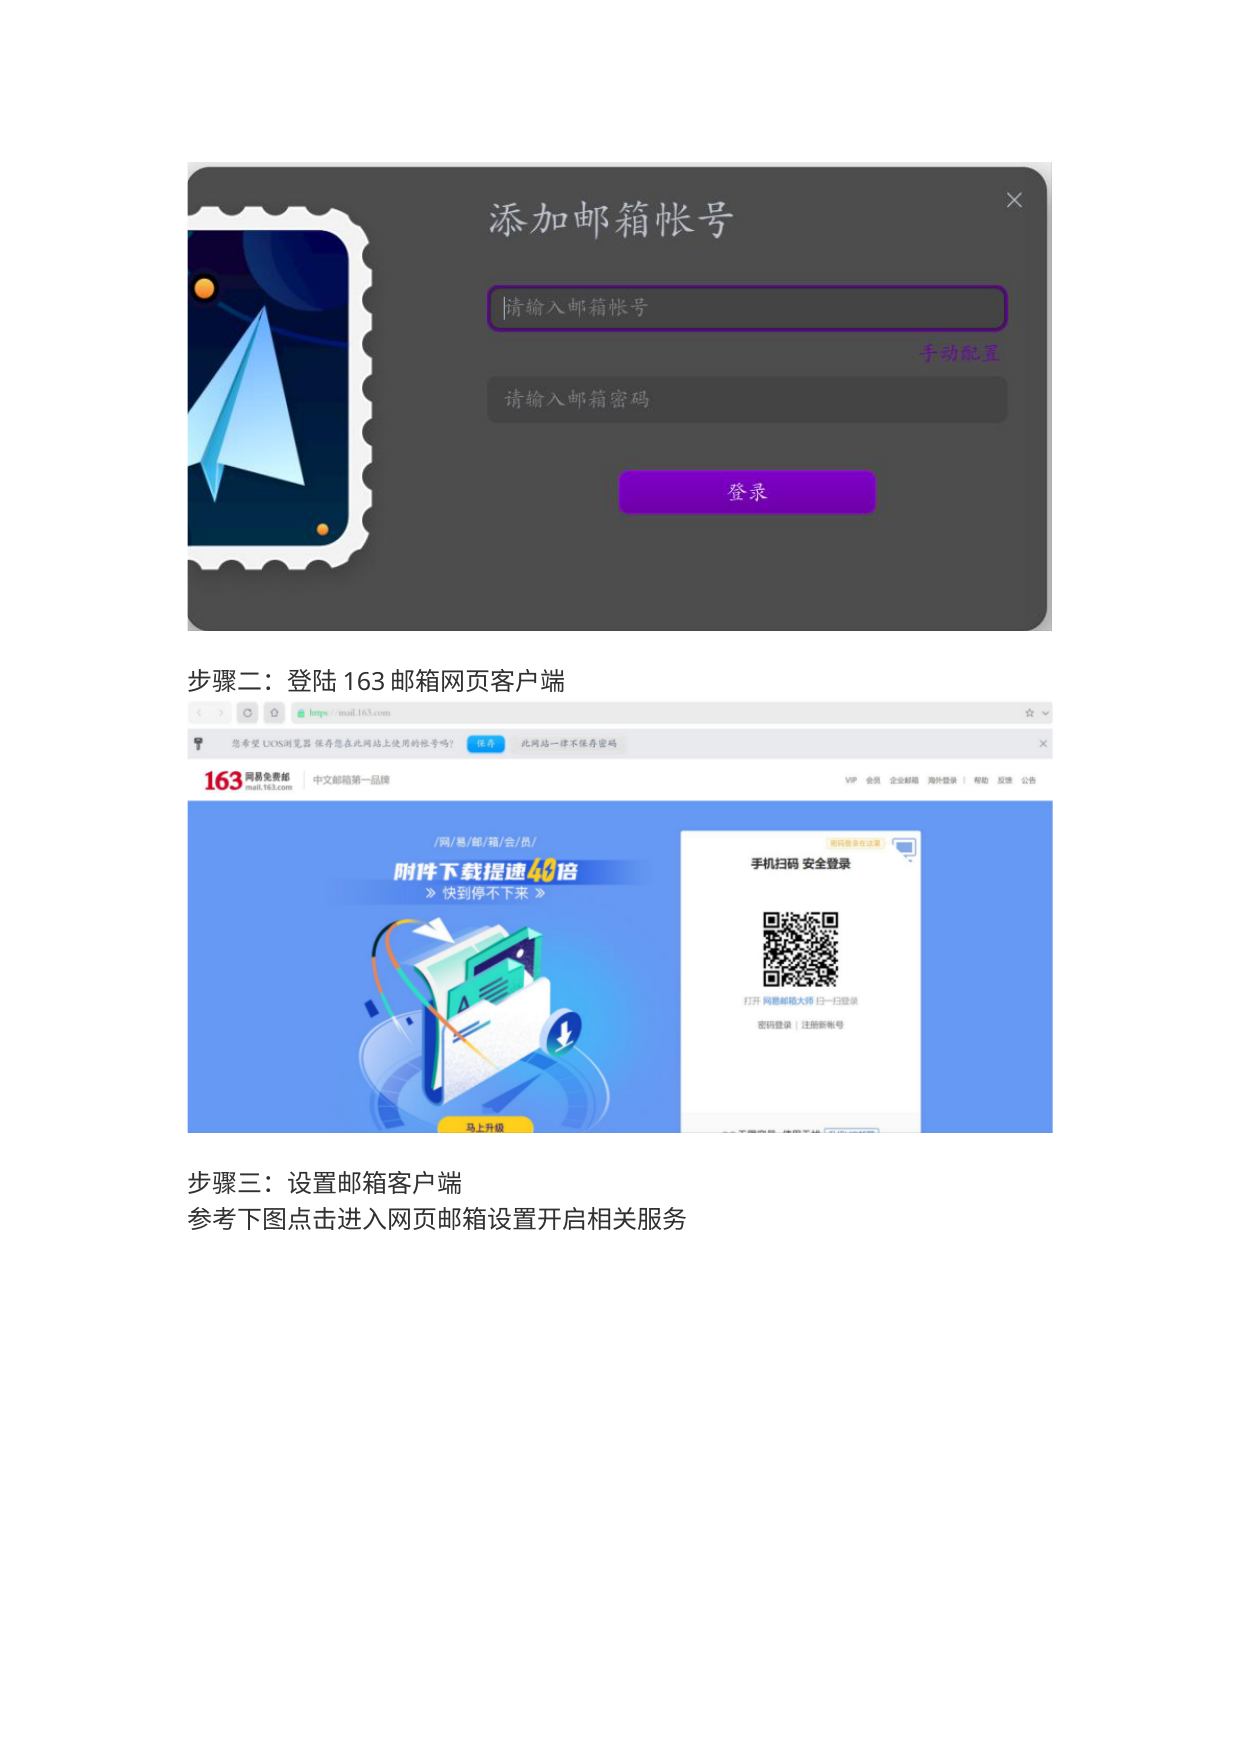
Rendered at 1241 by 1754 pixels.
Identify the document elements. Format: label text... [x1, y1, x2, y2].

picture [187, 697, 1053, 1134]
picture [187, 162, 1053, 632]
text 步骤三：设置邮箱客户端 [187, 1163, 1053, 1199]
text 步骤二：登陆163邮箱网页客户端 [187, 661, 1053, 697]
text 参考下图点击进入网页邮箱设置开启相关服务 [187, 1199, 1053, 1236]
